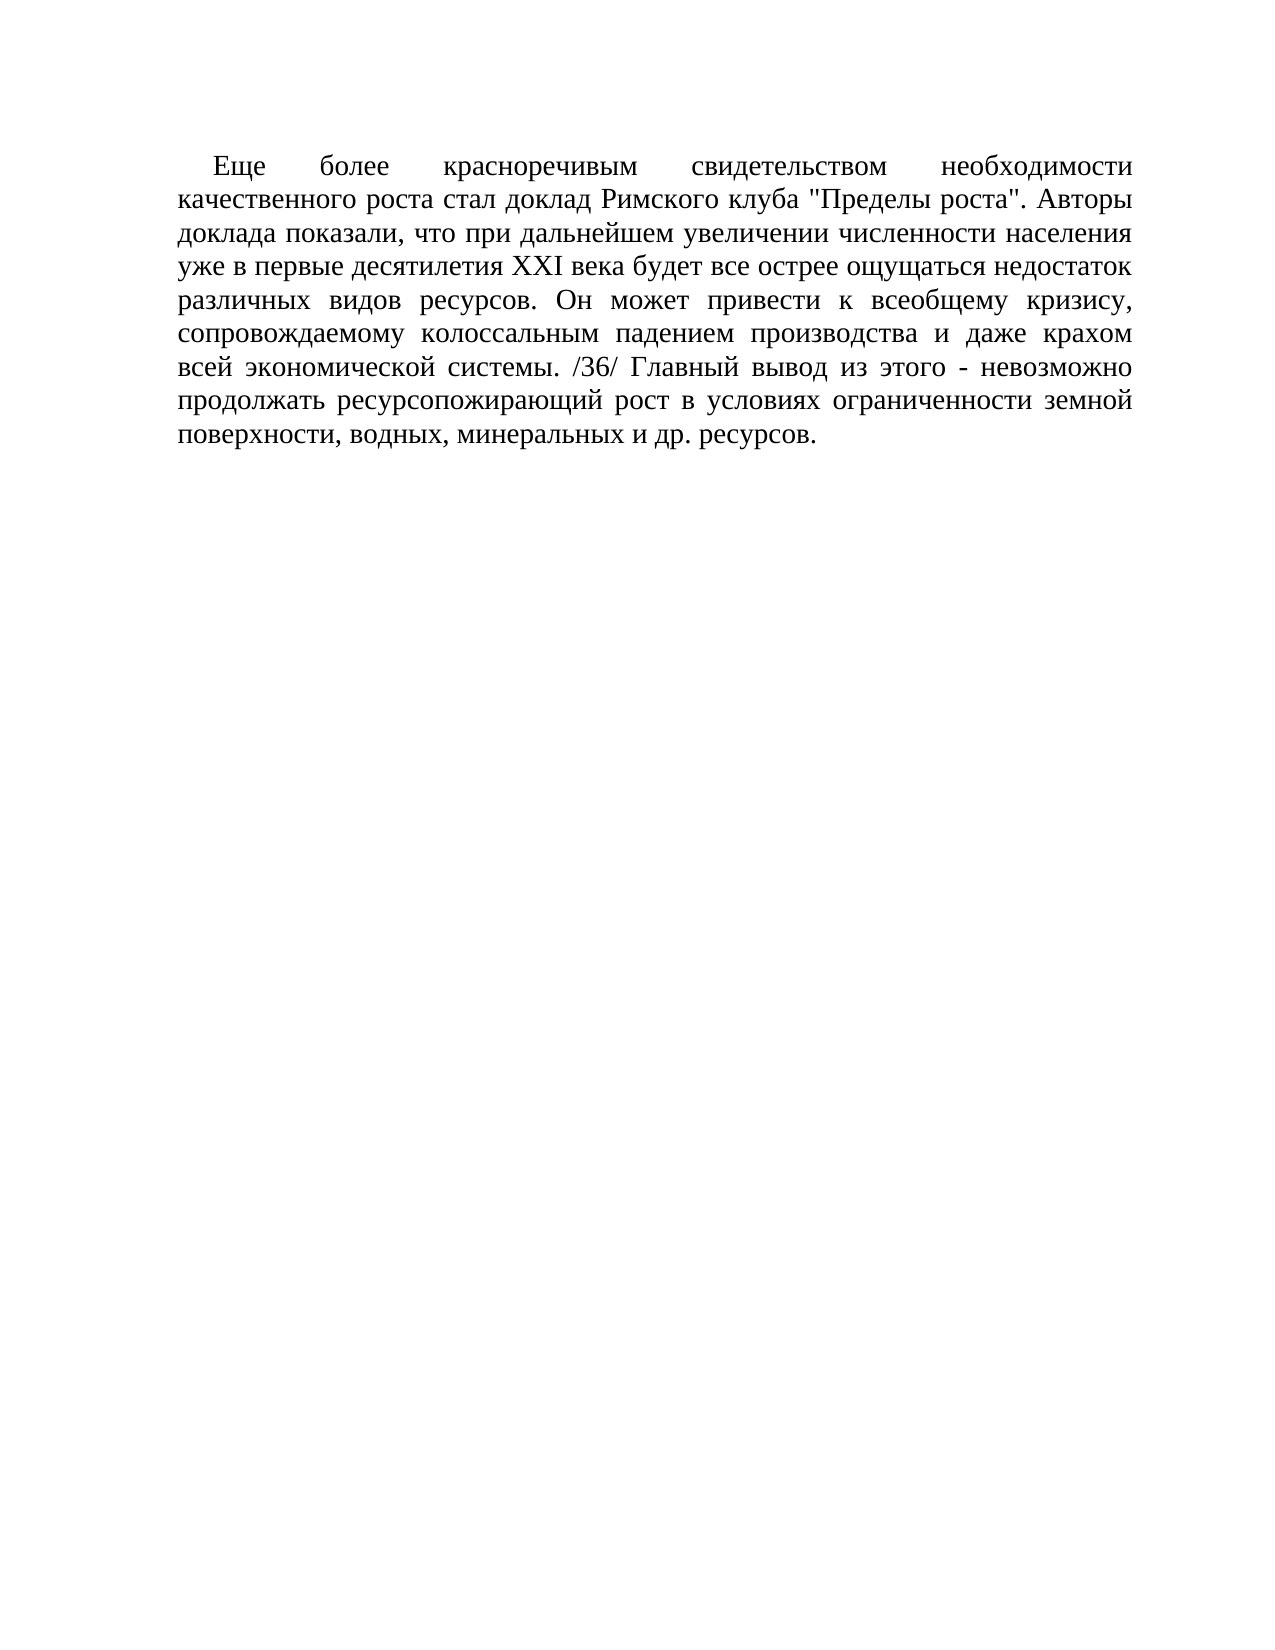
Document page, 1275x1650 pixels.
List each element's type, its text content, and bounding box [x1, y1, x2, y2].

text Еще более красноречивым свидетельством необходимости качественного роста стал доклад Римского клуба "Пределы роста". Авторы доклада показали, что при дальнейшем увеличении численности населения уже в первые десятилетия XXI века будет все острее ощущаться недостаток различных видов ресурсов. Он может привести к всеобщему кризису, сопровождаемому колоссальным падением производства и даже крахом всей экономической системы. /36/ Главный вывод из этого - невозможно продолжать ресурсопожирающий рост в условиях ограниченности земной поверхности, водных, минеральных и др. ресурсов. [177, 148, 1133, 449]
